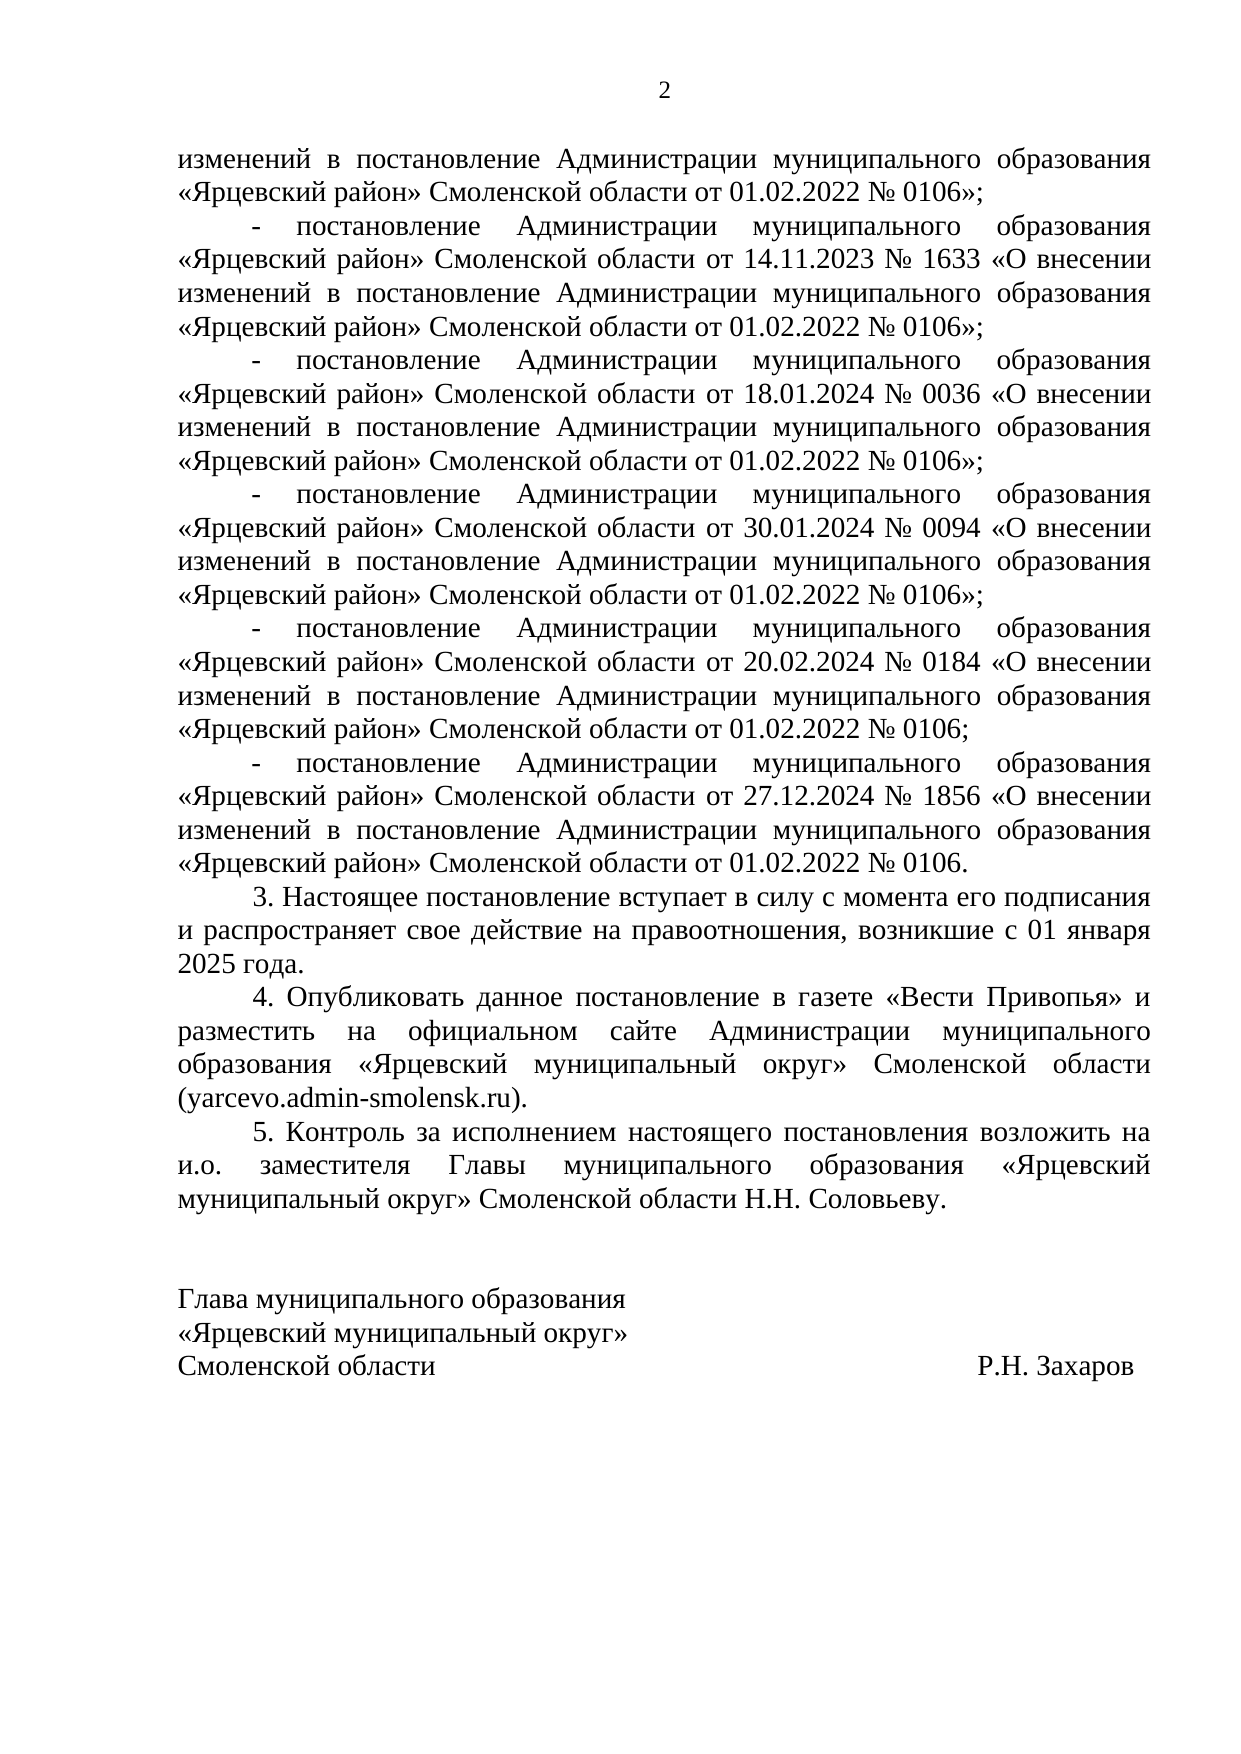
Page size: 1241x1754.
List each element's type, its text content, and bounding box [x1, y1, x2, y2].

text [177, 141, 1152, 208]
text - постановление Администрации муниципального образования «Ярцевский район» Смоленской области от 27.12.2024 № 1856 «О внесении изменений в постановление Администрации муниципального образования «Ярцевский район» Смоленской области от 01.02.2022 № 0106. [177, 745, 1152, 879]
text - постановление Администрации муниципального образования «Ярцевский район» Смоленской области от 18.01.2024 № 0036 «О внесении изменений в постановление Администрации муниципального образования «Ярцевский район» Смоленской области от 01.02.2022 № 0106»; [177, 342, 1152, 476]
text 3. Настоящее постановление вступает в силу с момента его подписания и распространяет свое действие на правоотношения, возникшие с 01 января 2025 года. [177, 879, 1152, 979]
text - постановление Администрации муниципального образования «Ярцевский район» Смоленской области от 20.02.2024 № 0184 «О внесении изменений в постановление Администрации муниципального образования «Ярцевский район» Смоленской области от 01.02.2022 № 0106; [177, 611, 1152, 745]
list 5. Контроль за исполнением настоящего постановления возложить на и.о. заместителя Главы муниципального образования «Ярцевский муниципальный округ» Смоленской области Н.Н. Соловьеву. [177, 1114, 1152, 1214]
text Глава муниципального образования [177, 1281, 1152, 1315]
text - постановление Администрации муниципального образования «Ярцевский район» Смоленской области от 14.11.2023 № 1633 «О внесении изменений в постановление Администрации муниципального образования «Ярцевский район» Смоленской области от 01.02.2022 № 0106»; [177, 208, 1152, 342]
list «Ярцевский муниципальный округ» [177, 1315, 1152, 1348]
list 4. Опубликовать данное постановление в газете «Вести Привопья» и разместить на официальном сайте Администрации муниципального образования «Ярцевский муниципальный округ» Смоленской области (yarcevo.admin-smolensk.ru). [177, 979, 1152, 1114]
text - постановление Администрации муниципального образования «Ярцевский район» Смоленской области от 30.01.2024 № 0094 «О внесении изменений в постановление Администрации муниципального образования «Ярцевский район» Смоленской области от 01.02.2022 № 0106»; [177, 476, 1152, 611]
list Смоленской области Р.Н. Захаров [177, 1348, 1152, 1382]
